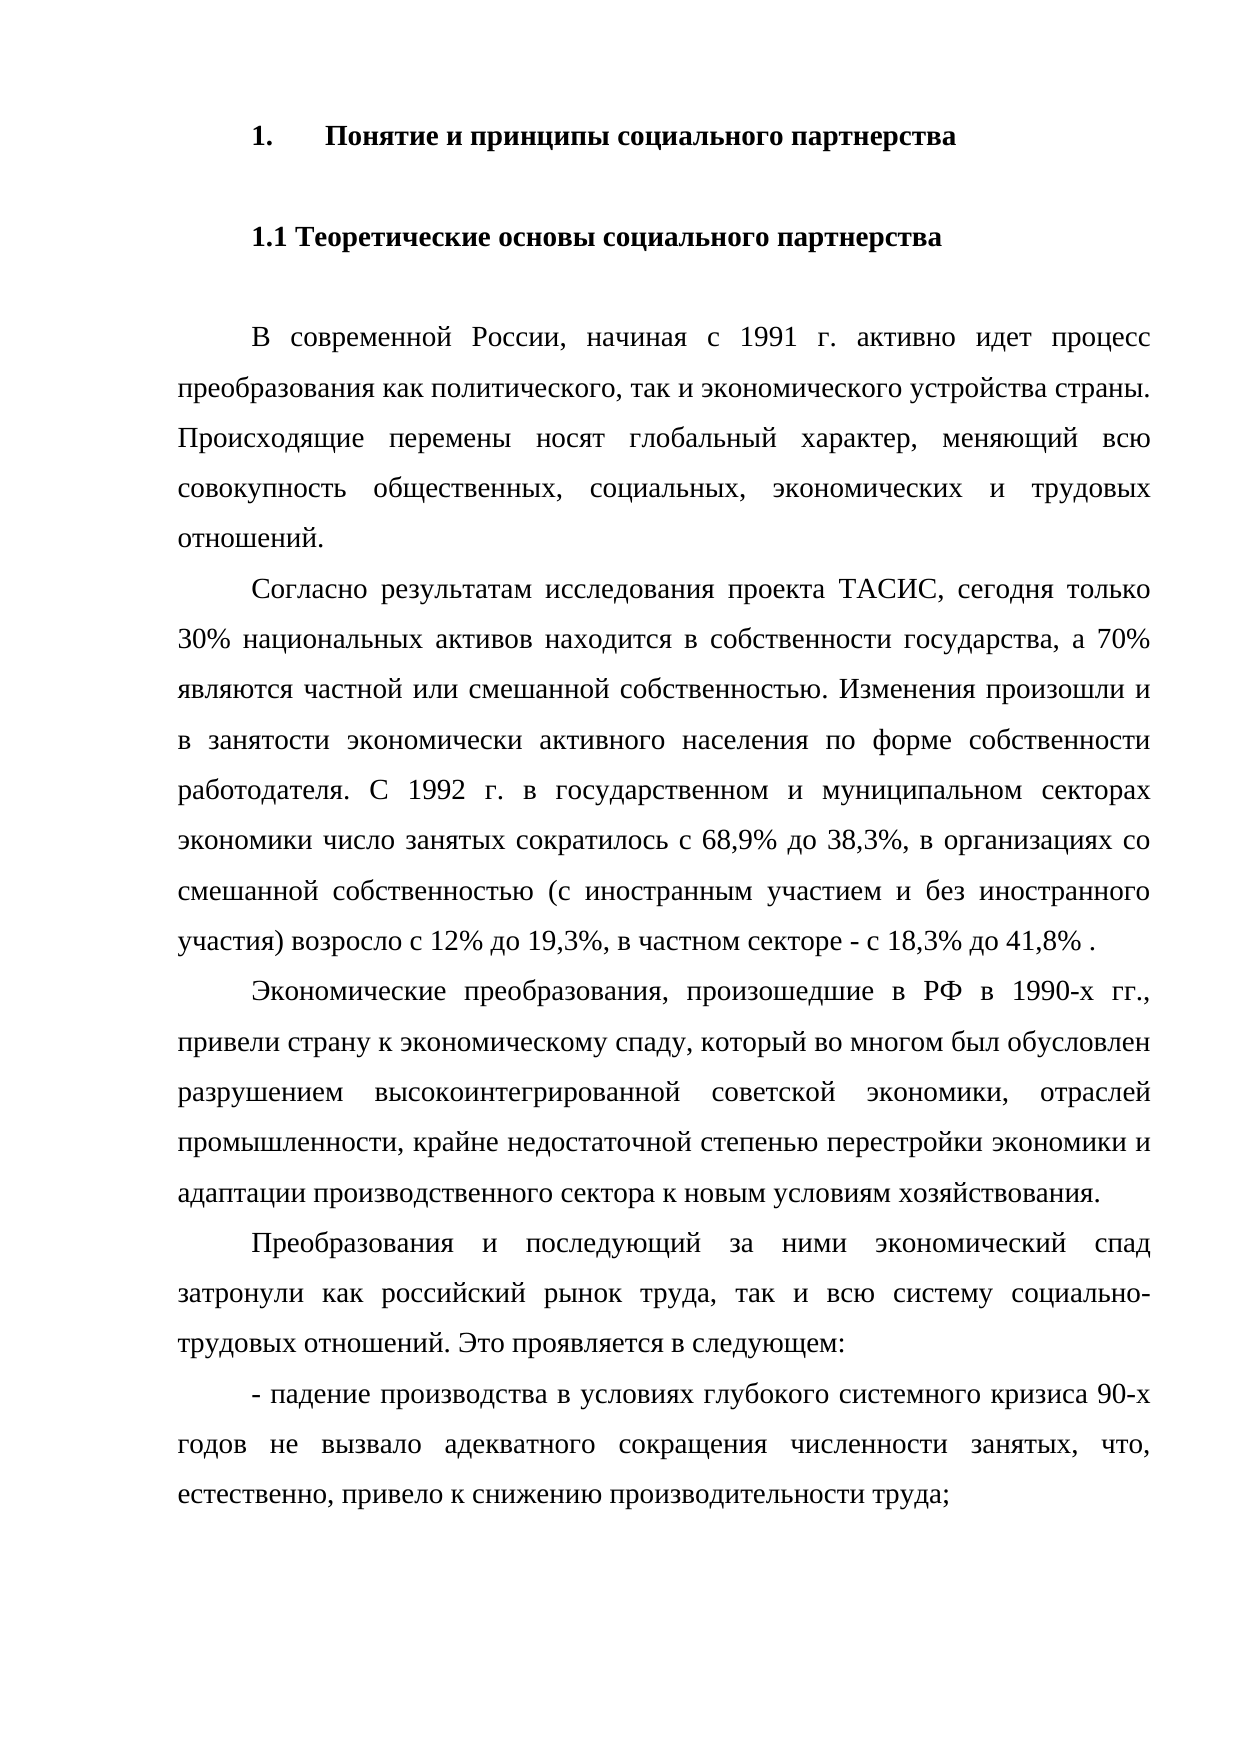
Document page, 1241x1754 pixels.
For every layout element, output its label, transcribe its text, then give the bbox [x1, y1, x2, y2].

text Экономические преобразования, произошедшие в РФ в 1990-х гг., привели страну к экономическому спаду, который во многом был обусловлен разрушением высокоинтегрированной советской экономики, отраслей промышленности, крайне недостаточной степенью перестройки экономики и адаптации производственного сектора к новым условиям хозяйствования. [177, 973, 1152, 1208]
text - падение производства в условиях глубокого системного кризиса 90-х годов не вызвало адекватного сокращения численности занятых, что, естественно, привело к снижению производительности труда; [177, 1376, 1152, 1510]
text Преобразования и последующий за ними экономический спад затронули как российский рынок труда, так и всю систему социально-трудовых отношений. Это проявляется в следующем: [177, 1225, 1152, 1359]
text Согласно результатам исследования проекта ТАСИС, сегодня только 30% национальных активов находится в собственности государства, а 70% являются частной или смешанной собственностью. Изменения произошли и в занятости экономически активного населения по форме собственности работодателя. С 1992 г. в государственном и муниципальном секторах экономики число занятых сократилось с 68,9% до 38,3%, в организациях со смешанной собственностью (с иностранным участием и без иностранного участия) возросло с 12% до 19,3%, в частном секторе - с 18,3% до 41,8% . [177, 571, 1152, 957]
text В современной России, начиная с 1991 г. активно идет процесс преобразования как политического, так и экономического устройства страны. Происходящие перемены носят глобальный характер, меняющий всю совокупность общественных, социальных, экономических и трудовых отношений. [177, 319, 1152, 554]
subtitle 1.1 Теоретические основы социального партнерства [177, 219, 1152, 252]
subtitle Понятие и принципы социального партнерства [177, 118, 1152, 152]
